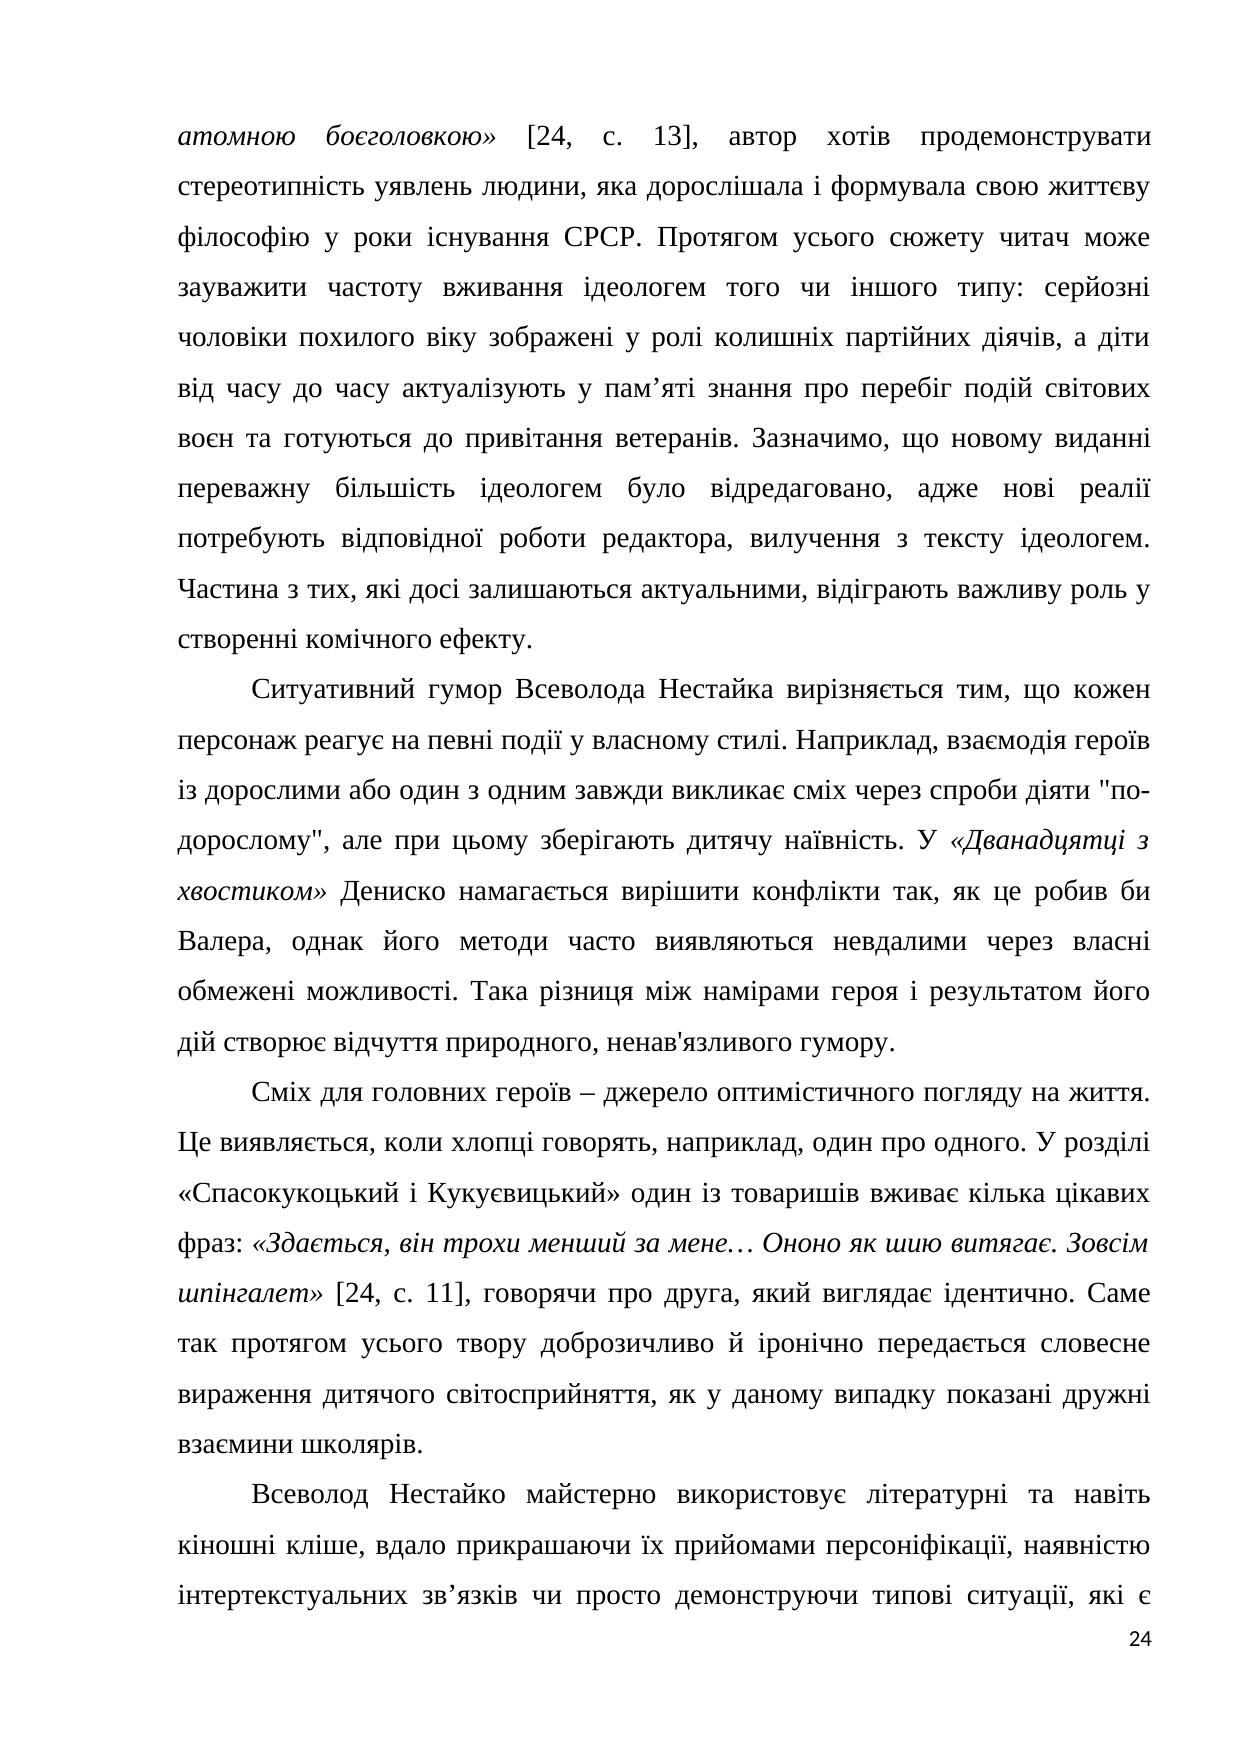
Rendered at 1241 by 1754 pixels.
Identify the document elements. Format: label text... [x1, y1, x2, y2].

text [177, 1477, 1152, 1611]
text Сміх для головних героїв – джерело оптимістичного погляду на життя. Це виявляється, коли хлопці говорять, наприклад, один про одного. У розділі «Спасокукоцький і Кукуєвицький» один із товаришів вживає кілька цікавих фраз: «Здається, він трохи менший за мене… Ононо як шию витягає. Зовсім шпінгалет» [24, с. 11], говорячи про друга, який виглядає ідентично. Саме так протягом усього твору доброзичливо й іронічно передається словесне вираження дитячого світосприйняття, як у даному випадку показані дружні взаємини школярів. [177, 1074, 1152, 1460]
text Ситуативний гумор Всеволода Нестайка вирізняється тим, що кожен персонаж реагує на певні події у власному стилі. Наприклад, взаємодія героїв із дорослими або один з одним завжди викликає сміх через спроби діяти "по-дорослому", але при цьому зберігають дитячу наївність. У «Дванадцятці з хвостиком» Дениско намагається вирішити конфлікти так, як це робив би Валера, однак його методи часто виявляються невдалими через власні обмежені можливості. Така різниця між намірами героя і результатом його дій створює відчуття природного, ненав'язливого гумору. [177, 672, 1152, 1057]
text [177, 118, 1152, 655]
